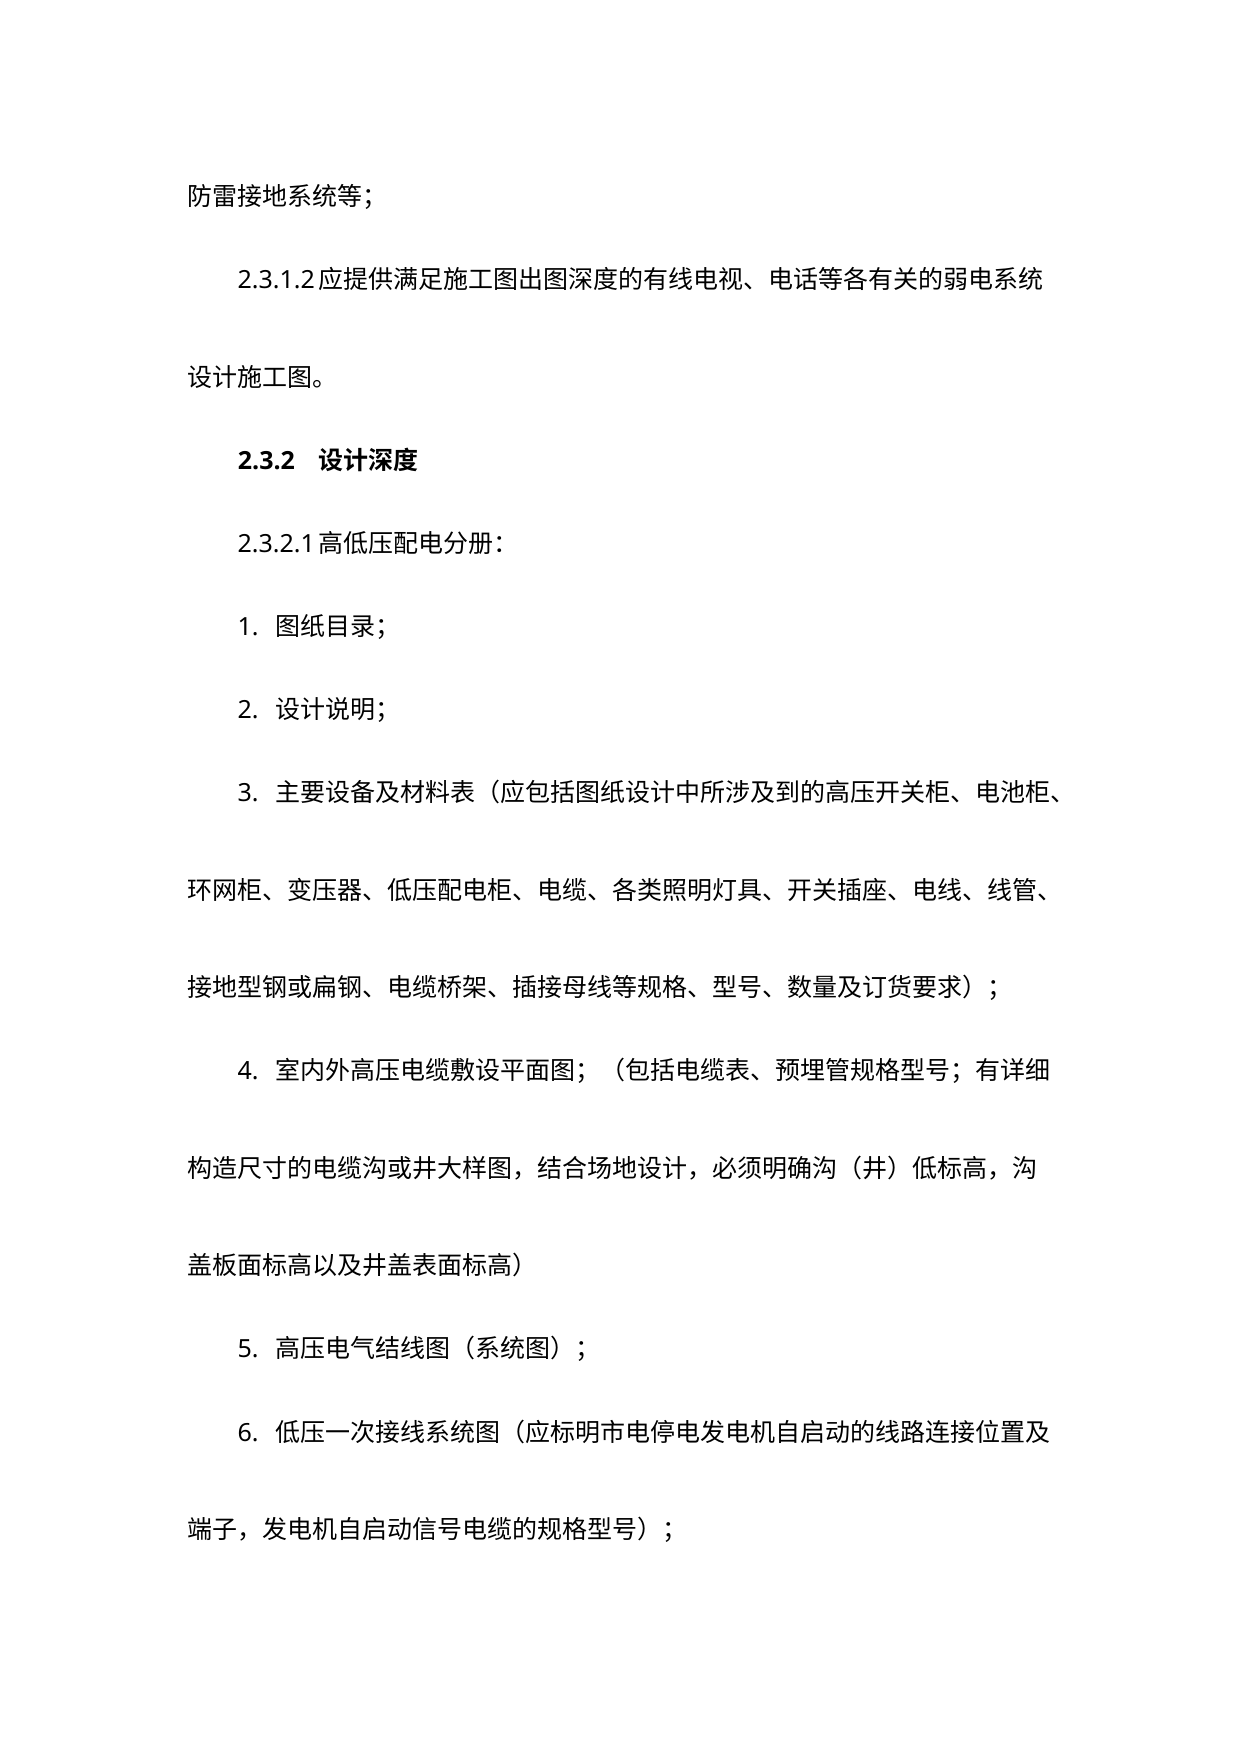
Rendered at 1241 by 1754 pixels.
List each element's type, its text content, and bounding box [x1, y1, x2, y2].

list 低压一次接线系统图（应标明市电停电发电机自启动的线路连接位置及端子，发电机自启动信号电缆的规格型号）； [187, 1398, 1053, 1560]
list 设计说明； [187, 675, 1053, 740]
list 高压电气结线图（系统图）； [187, 1314, 1053, 1379]
list 室内外高压电缆敷设平面图；（包括电缆表、预埋管规格型号；有详细构造尺寸的电缆沟或井大样图，结合场地设计，必须明确沟（井）低标高，沟盖板面标高以及井盖表面标高） [187, 1036, 1053, 1296]
list 设计深度 [187, 426, 1053, 491]
list 应提供满足施工图出图深度的有线电视、电话等各有关的弱电系统设计施工图。 [187, 245, 1053, 408]
list 图纸目录； [187, 592, 1053, 657]
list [187, 162, 1053, 227]
list 主要设备及材料表（应包括图纸设计中所涉及到的高压开关柜、电池柜、环网柜、变压器、低压配电柜、电缆、各类照明灯具、开关插座、电线、线管、接地型钢或扁钢、电缆桥架、插接母线等规格、型号、数量及订货要求）； [187, 758, 1053, 1018]
list 高低压配电分册： [187, 509, 1053, 574]
